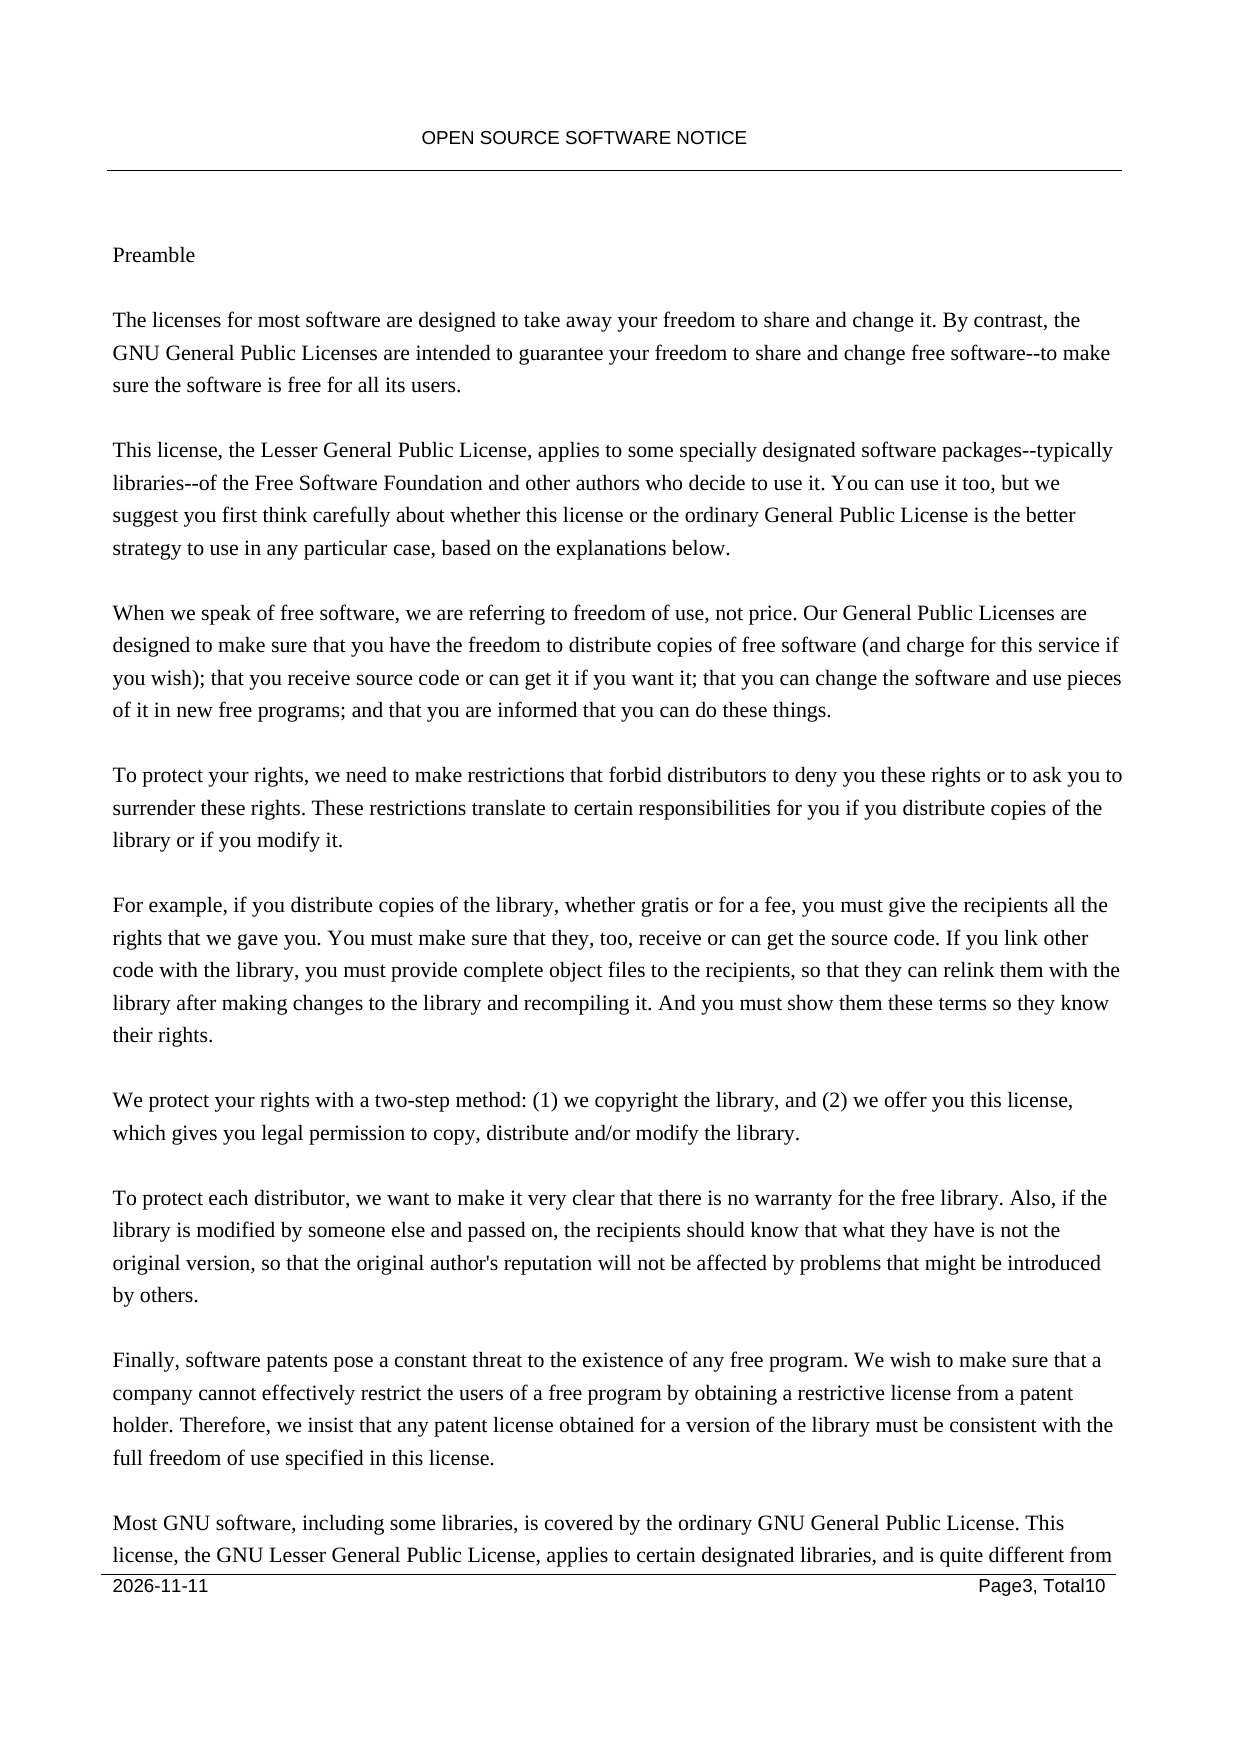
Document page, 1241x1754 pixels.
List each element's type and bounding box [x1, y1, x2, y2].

text [112, 206, 1128, 1571]
